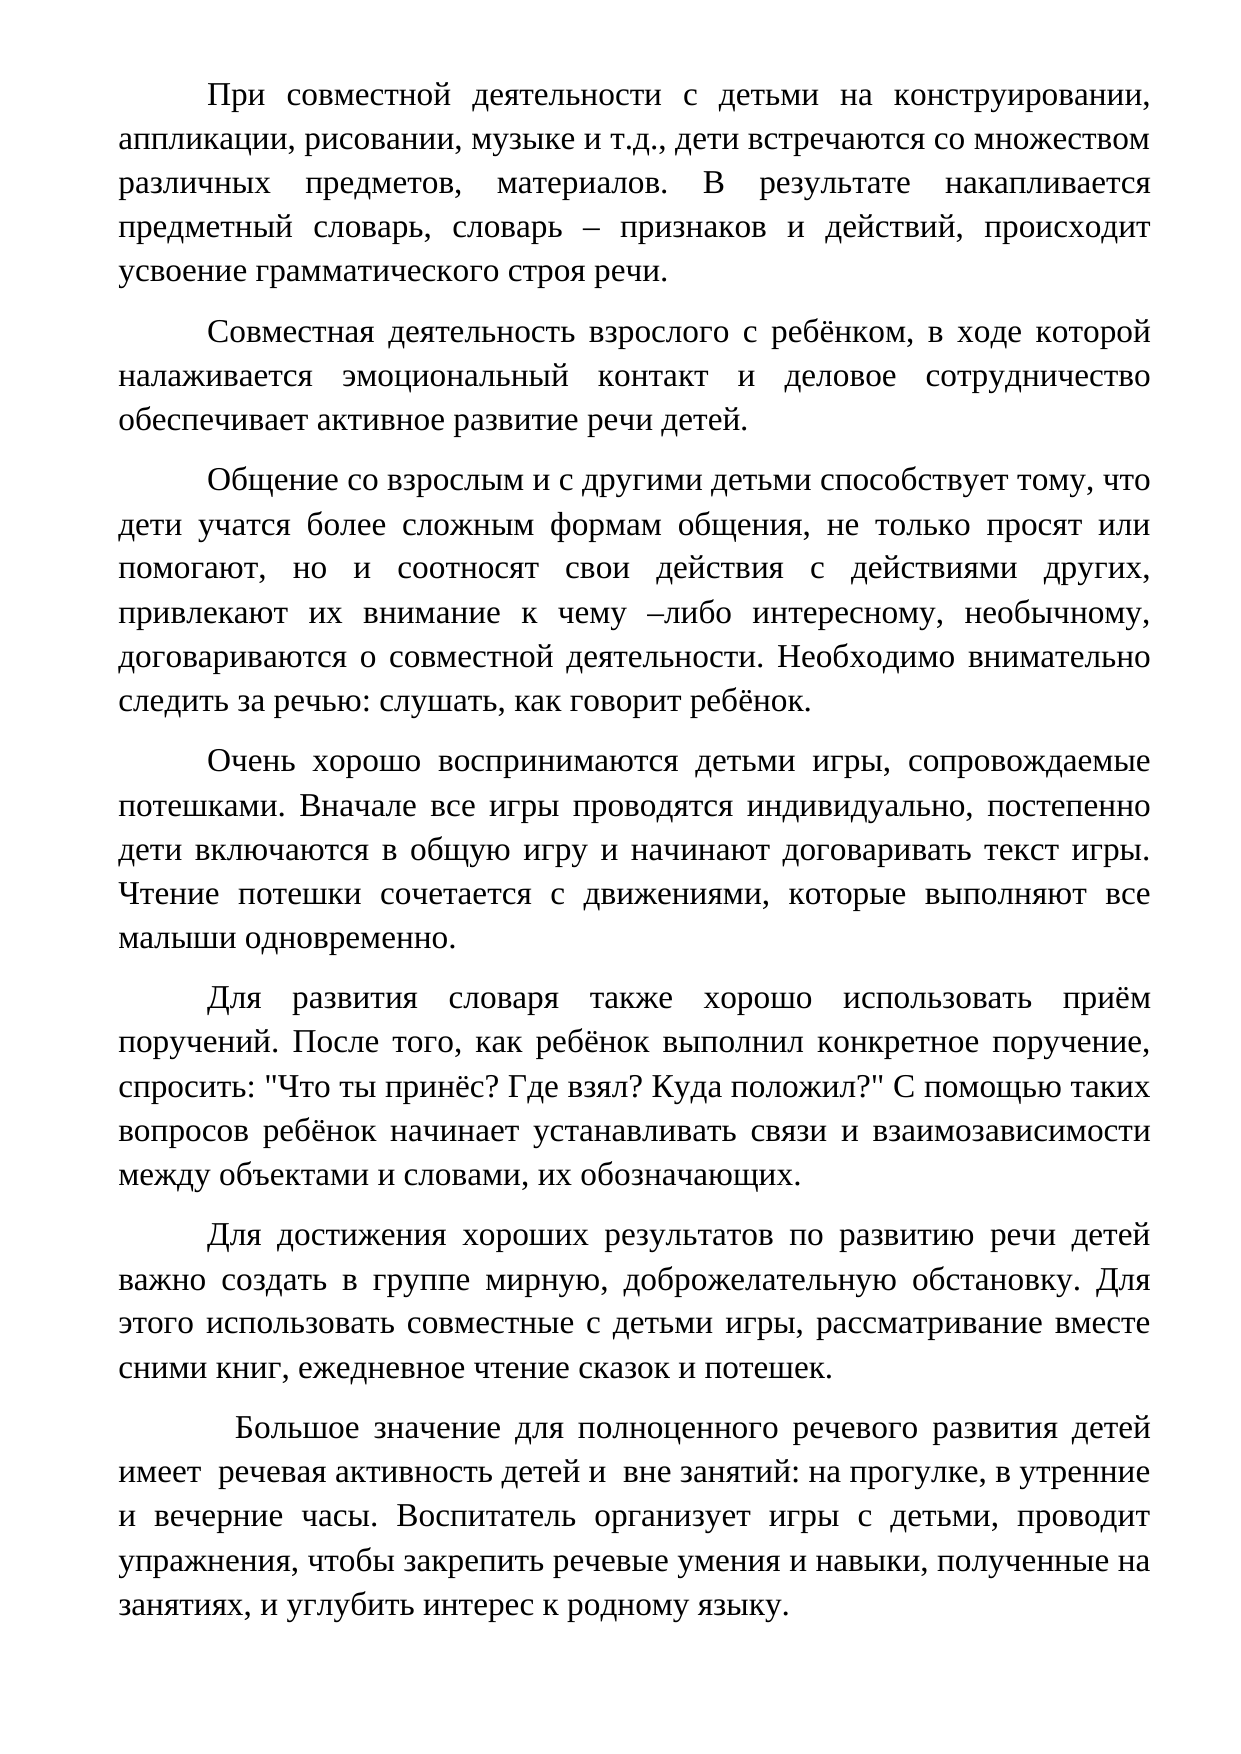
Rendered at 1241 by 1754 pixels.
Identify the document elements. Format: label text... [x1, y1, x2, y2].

text Очень хорошо воспринимаются детьми игры, сопровождаемые потешками. Вначале все игры проводятся индивидуально, постепенно дети включаются в общую игру и начинают договаривать текст игры. Чтение потешки сочетается с движениями, которые выполняют все малыши одновременно. [118, 741, 1152, 955]
text Совместная деятельность взрослого с ребёнком, в ходе которой налаживается эмоциональный контакт и деловое сотрудничество обеспечивает активное развитие речи детей. [118, 311, 1152, 437]
text При совместной деятельности с детьми на конструировании, аппликации, рисовании, музыке и т.д., дети встречаются со множеством различных предметов, материалов. В результате накапливается предметный словарь, словарь – признаков и действий, происходит усвоение грамматического строя речи. [118, 74, 1152, 288]
text Для развития словаря также хорошо использовать приём поручений. После того, как ребёнок выполнил конкретное поручение, спросить: "Что ты принёс? Где взял? Куда положил?" С помощью таких вопросов ребёнок начинает устанавливать связи и взаимозависимости между объектами и словами, их обозначающих. [118, 978, 1152, 1192]
text Большое значение для полноценного речевого развития детей имеет речевая активность детей и вне занятий: на прогулке, в утренние и вечерние часы. Воспитатель организует игры с детьми, проводит упражнения, чтобы закрепить речевые умения и навыки, полученные на занятиях, и углубить интерес к родному языку. [118, 1408, 1152, 1622]
text Общение со взрослым и с другими детьми способствует тому, что дети учатся более сложным формам общения, не только просят или помогают, но и соотносят свои действия с действиями других, привлекают их внимание к чему –либо интересному, необычному, договариваются о совместной деятельности. Необходимо внимательно следить за речью: слушать, как говорит ребёнок. [118, 460, 1152, 718]
text Для достижения хороших результатов по развитию речи детей важно создать в группе мирную, доброжелательную обстановку. Для этого использовать совместные с детьми игры, рассматривание вместе сними книг, ежедневное чтение сказок и потешек. [118, 1215, 1152, 1385]
